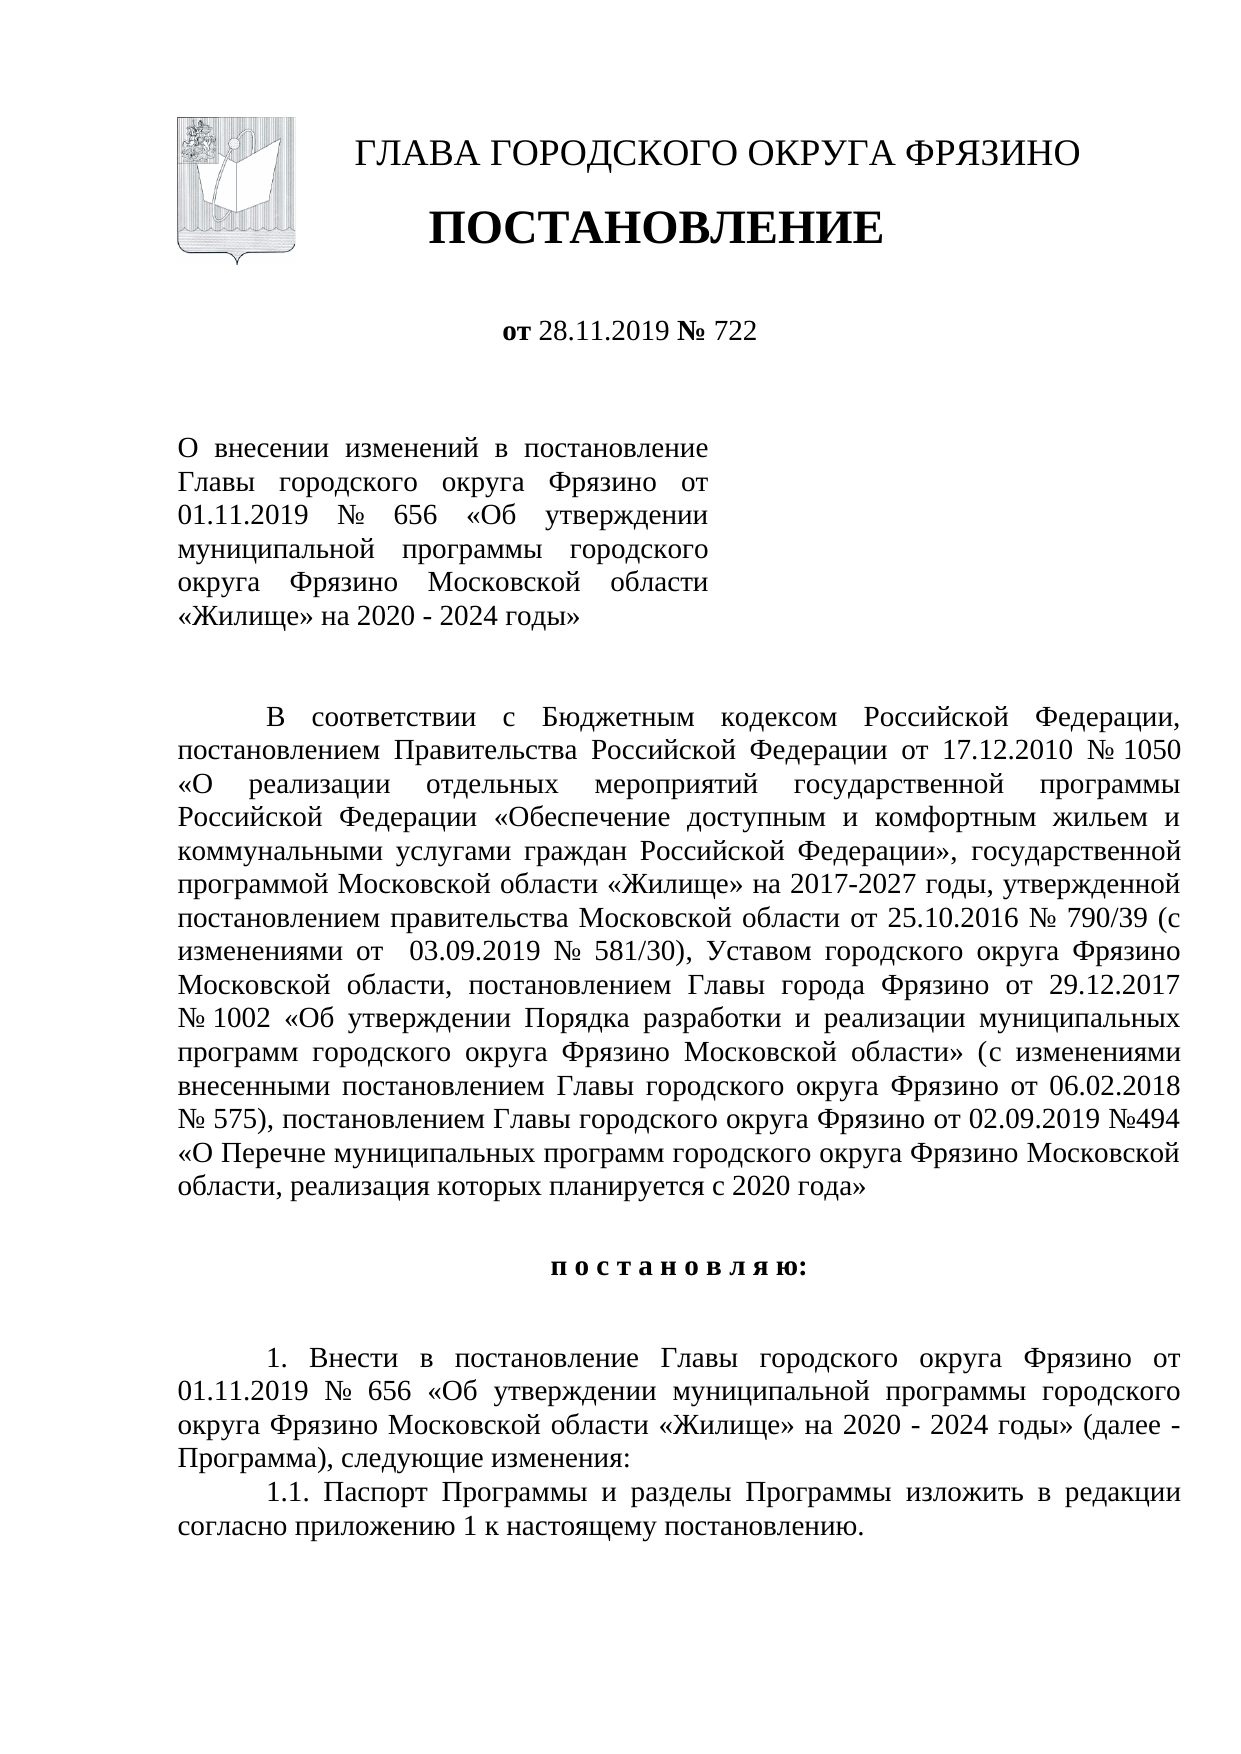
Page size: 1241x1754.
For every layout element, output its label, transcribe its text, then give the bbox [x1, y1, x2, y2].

picture [177, 117, 296, 265]
text 1.1. Паспорт Программы и разделы Программы изложить в редакции согласно приложению 1 к настоящему постановлению. [177, 1474, 1181, 1541]
subtitle ГЛАВА ГОРОДСКОГО ОКРУГА ФРЯЗИНО [354, 131, 1181, 174]
text О внесении изменений в постановление Главы городского округа Фрязино от 01.11.2019 № 656 «Об утверждении муниципальной программы городского округа Фрязино Московской области «Жилище» на 2020 - 2024 годы» [177, 430, 709, 632]
text В соответствии с Бюджетным кодексом Российской Федерации, постановлением Правительства Российской Федерации от 17.12.2010 № 1050 «О реализации отдельных мероприятий государственной программы Российской Федерации «Обеспечение доступным и комфортным жильем и коммунальными услугами граждан Российской Федерации», государственной программой Московской области «Жилище» на 2017-2027 годы, утвержденной постановлением правительства Московской области от 25.10.2016 № 790/39 (с изменениями от 03.09.2019 № 581/30), Уставом городского округа Фрязино Московской области, постановлением Главы города Фрязино от 29.12.2017 № 1002 «Об утверждении Порядка разработки и реализации муниципальных программ городского округа Фрязино Московской области» (c изменениями внесенными постановлением Главы городского округа Фрязино от 06.02.2018 № 575), постановлением Главы городского округа Фрязино от 02.09.2019 №494 «О Перечне муниципальных программ городского округа Фрязино Московской области, реализация которых планируется с 2020 года» [177, 699, 1181, 1202]
text 1. Внести в постановление Главы городского округа Фрязино от 01.11.2019 № 656 «Об утверждении муниципальной программы городского округа Фрязино Московской области «Жилище» на 2020 - 2024 годы» (далее - Программа), следующие изменения: [177, 1340, 1181, 1474]
text от 28.11.2019 № 722 [369, 313, 1181, 346]
text п о с т а н о в л я ю: [177, 1248, 1181, 1281]
subtitle ПОСТАНОВЛЕНИЕ [428, 199, 1181, 254]
